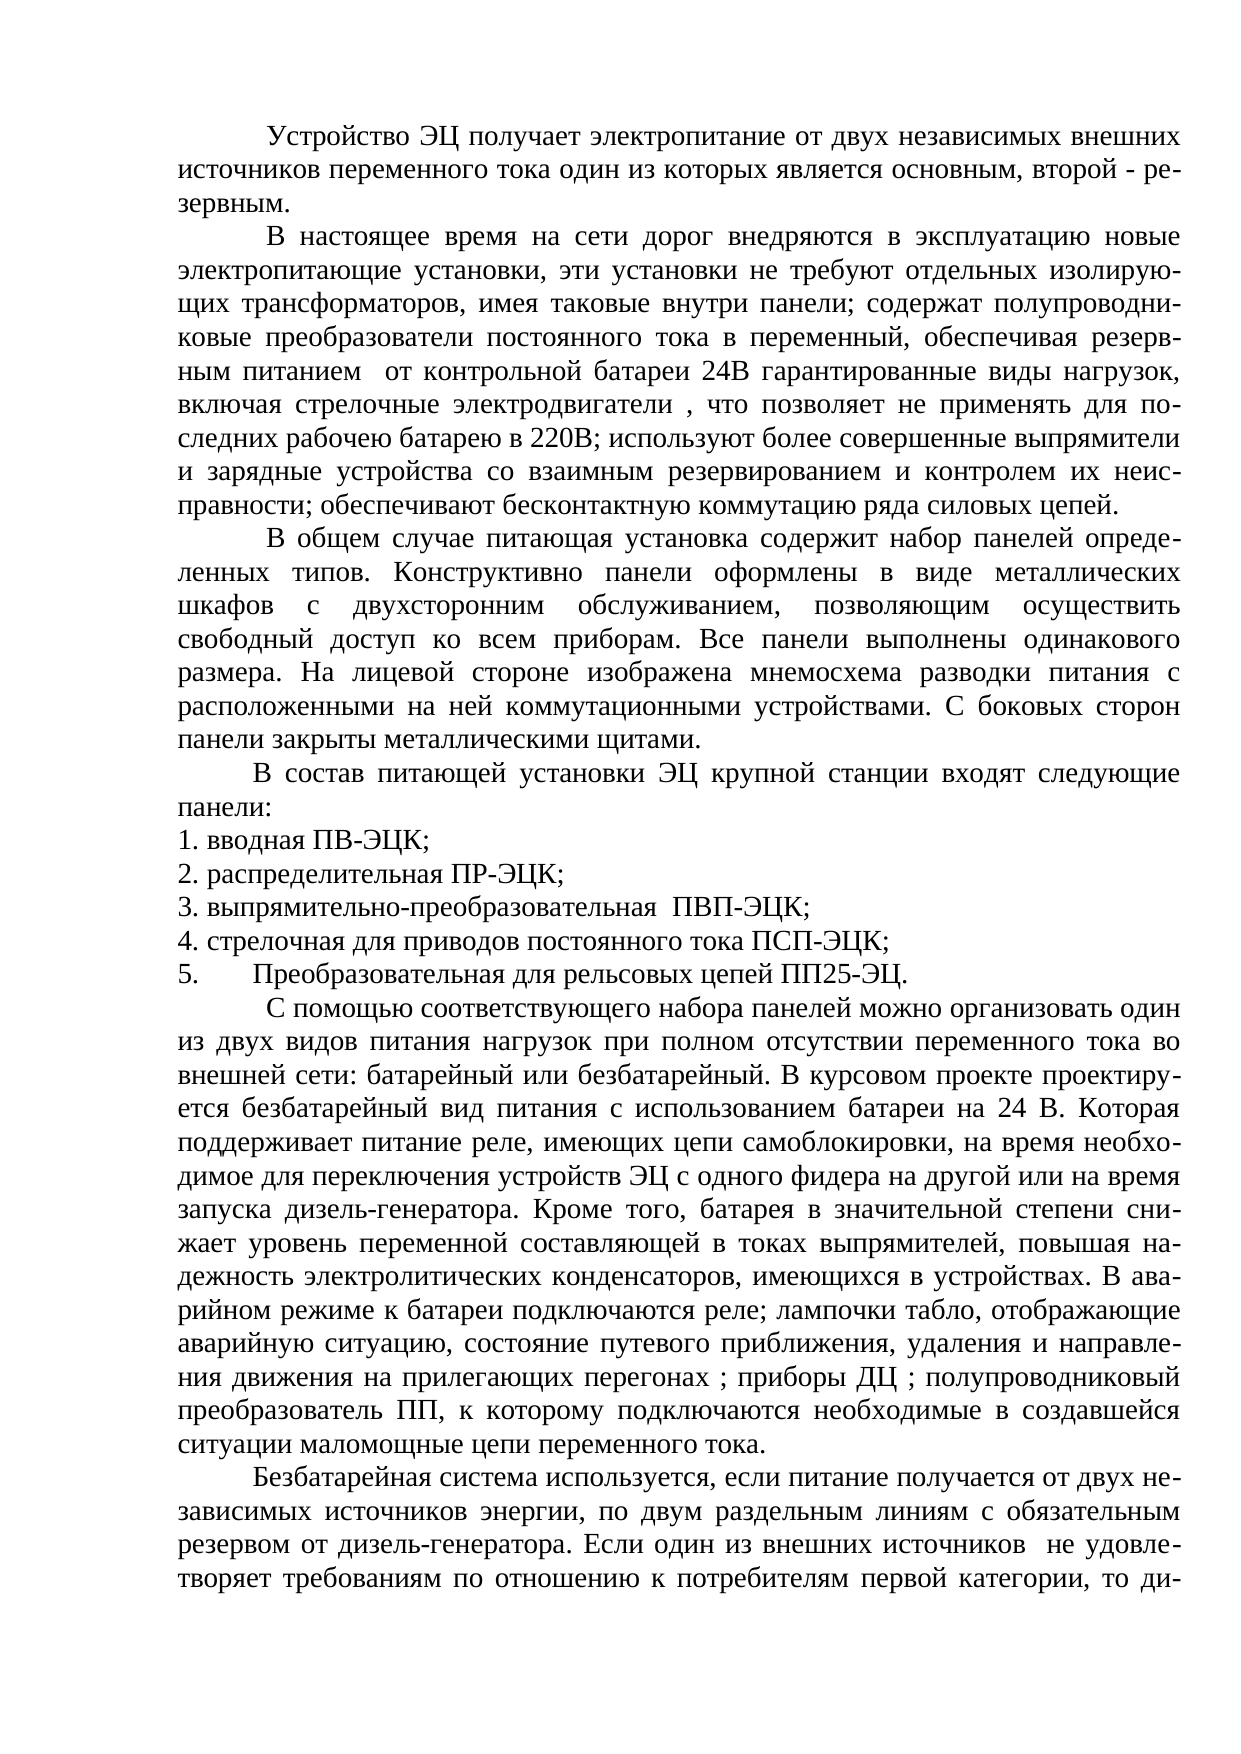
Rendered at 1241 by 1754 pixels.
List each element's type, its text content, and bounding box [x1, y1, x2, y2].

list Преобразовательная для рельсовых цепей ПП25-ЭЦ. [177, 957, 1181, 990]
text Устройство ЭЦ получает электропитание от двух независимых внешних источников переменного тока один из которых является основным, второй - резервным. [177, 118, 1181, 219]
text 4. стрелочная для приводов постоянного тока ПСП-ЭЦК; [177, 923, 1181, 957]
text В состав питающей установки ЭЦ крупной станции входят следующие панели: [177, 755, 1181, 822]
text С помощью соответствующего набора панелей можно организовать один из двух видов питания нагрузок при полном отсутствии переменного тока во внешней сети: батарейный или безбатарейный. В курсовом проекте проектируется безбатарейный вид питания с использованием батареи на 24 В. Которая поддерживает питание реле, имеющих цепи самоблокировки, на время необходимое для переключения устройств ЭЦ с одного фидера на другой или на время запуска дизель-генератора. Кроме того, батарея в значительной степени снижает уровень переменной составляющей в токах выпрямителей, повышая надежность электролитических конденсаторов, имеющихся в устройствах. В аварийном режиме к батареи подключаются реле; лампочки табло, отображающие аварийную ситуацию, состояние путевого приближения, удаления и направления движения на прилегающих перегонах ; приборы ДЦ ; полупроводниковый преобразователь ПП, к которому подключаются необходимые в создавшейся ситуации маломощные цепи переменного тока. [177, 990, 1181, 1460]
text 1. вводная ПВ-ЭЦК; [177, 822, 1181, 856]
text 2. распределительная ПР-ЭЦК; [177, 856, 1181, 889]
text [177, 1460, 1181, 1594]
text В настоящее время на сети дорог внедряются в эксплуатацию новые электропитающие установки, эти установки не требуют отдельных изолирующих трансформаторов, имея таковые внутри панели; содержат полупроводниковые преобразователи постоянного тока в переменный, обеспечивая резервным питанием от контрольной батареи 24В гарантированные виды нагрузок, включая стрелочные электродвигатели , что позволяет не применять для последних рабочею батарею в 220В; используют более совершенные выпрямители и зарядные устройства со взаимным резервированием и контролем их неисправности; обеспечивают бесконтактную коммутацию ряда силовых цепей. [177, 219, 1181, 521]
text В общем случае питающая установка содержит набор панелей определенных типов. Конструктивно панели оформлены в виде металлических шкафов с двухсторонним обслуживанием, позволяющим осуществить свободный доступ ко всем приборам. Все панели выполнены одинакового размера. На лицевой стороне изображена мнемосхема разводки питания с расположенными на ней коммутационными устройствами. С боковых сторон панели закрыты металлическими щитами. [177, 521, 1181, 755]
text 3. выпрямительно-преобразовательная ПВП-ЭЦК; [177, 889, 1181, 923]
